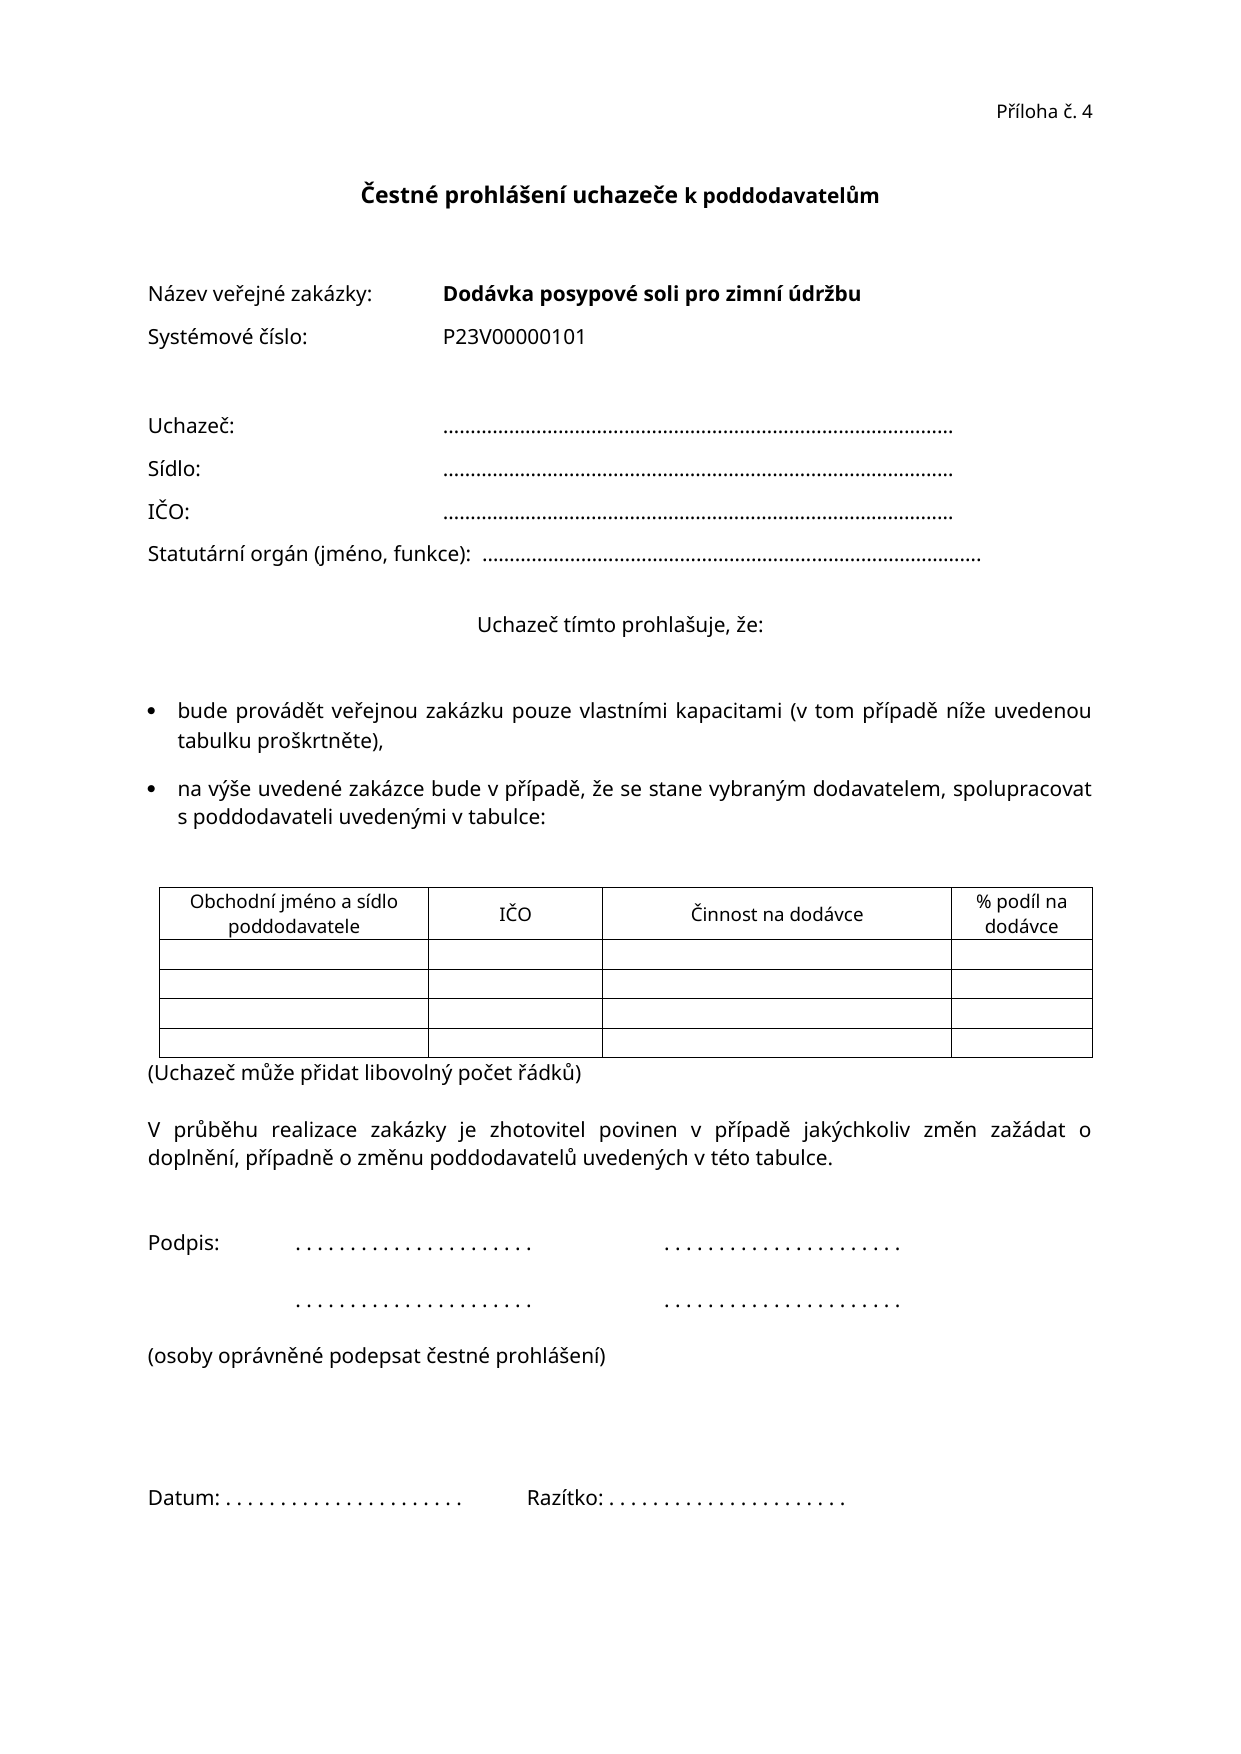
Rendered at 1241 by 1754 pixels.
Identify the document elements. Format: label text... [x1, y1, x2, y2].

table_cell [952, 1029, 1092, 1057]
list na výše uvedené zakázce bude v případě, že se stane vybraným dodavatelem, spolupracovat s poddodavateli uvedenými v tabulce: [148, 774, 1093, 831]
table_cell [603, 1029, 951, 1057]
table_cell [603, 970, 951, 998]
text V průběhu realizace zakázky je zhotovitel povinen v případě jakýchkoliv změn zažádat o doplnění, případně o změnu poddodavatelů uvedených v této tabulce. [148, 1115, 1093, 1172]
text Statutární orgán (jméno, funkce): ………………………………………………………………………………. [148, 539, 1093, 568]
text Systémové číslo: P23V00000101 [148, 322, 1093, 351]
table_cell [160, 940, 428, 969]
text IČO: ………………………………………………………………………………… [148, 497, 1093, 525]
text Název veřejné zakázky: Dodávka posypové soli pro zimní údržbu [148, 279, 1093, 308]
table_cell [952, 940, 1092, 969]
table_cell [160, 970, 428, 998]
table_cell [429, 940, 602, 969]
text . . . . . . . . . . . . . . . . . . . . . . . . . . . . . . . . . . . . . . . . . . . . [148, 1285, 1093, 1313]
text (Uchazeč může přidat libovolný počet řádků) [148, 1058, 1093, 1087]
table_cell [429, 1029, 602, 1057]
text Datum: . . . . . . . . . . . . . . . . . . . . . . Razítko: . . . . . . . . . . . . . . . . . . . . . . [148, 1483, 1093, 1512]
table_cell [952, 999, 1092, 1028]
text Uchazeč: ………………………………………………………………………………… [148, 412, 1093, 440]
table_cell [603, 999, 951, 1028]
text Uchazeč tímto prohlašuje, že: [148, 611, 1093, 639]
list bude provádět veřejnou zakázku pouze vlastními kapacitami (v tom případě níže uvedenou tabulku proškrtněte), [148, 696, 1093, 755]
table_header IČO [429, 888, 602, 939]
text Sídlo: ………………………………………………………………………………… [148, 454, 1093, 483]
table_header % podíl na dodávce [952, 888, 1092, 939]
table_cell [429, 999, 602, 1028]
table_header Obchodní jméno a sídlo poddodavatele [160, 888, 428, 939]
table_cell [429, 970, 602, 998]
table_cell [160, 999, 428, 1028]
table_header Činnost na dodávce [603, 888, 951, 939]
table_cell [603, 940, 951, 969]
text Čestné prohlášení uchazeče k poddodavatelům [148, 179, 1093, 210]
table_cell [952, 970, 1092, 998]
table_cell [160, 1029, 428, 1057]
text (osoby oprávněné podepsat čestné prohlášení) [148, 1341, 1093, 1370]
text Podpis: . . . . . . . . . . . . . . . . . . . . . . . . . . . . . . . . . . . . . . . . . . . . [148, 1228, 1093, 1257]
